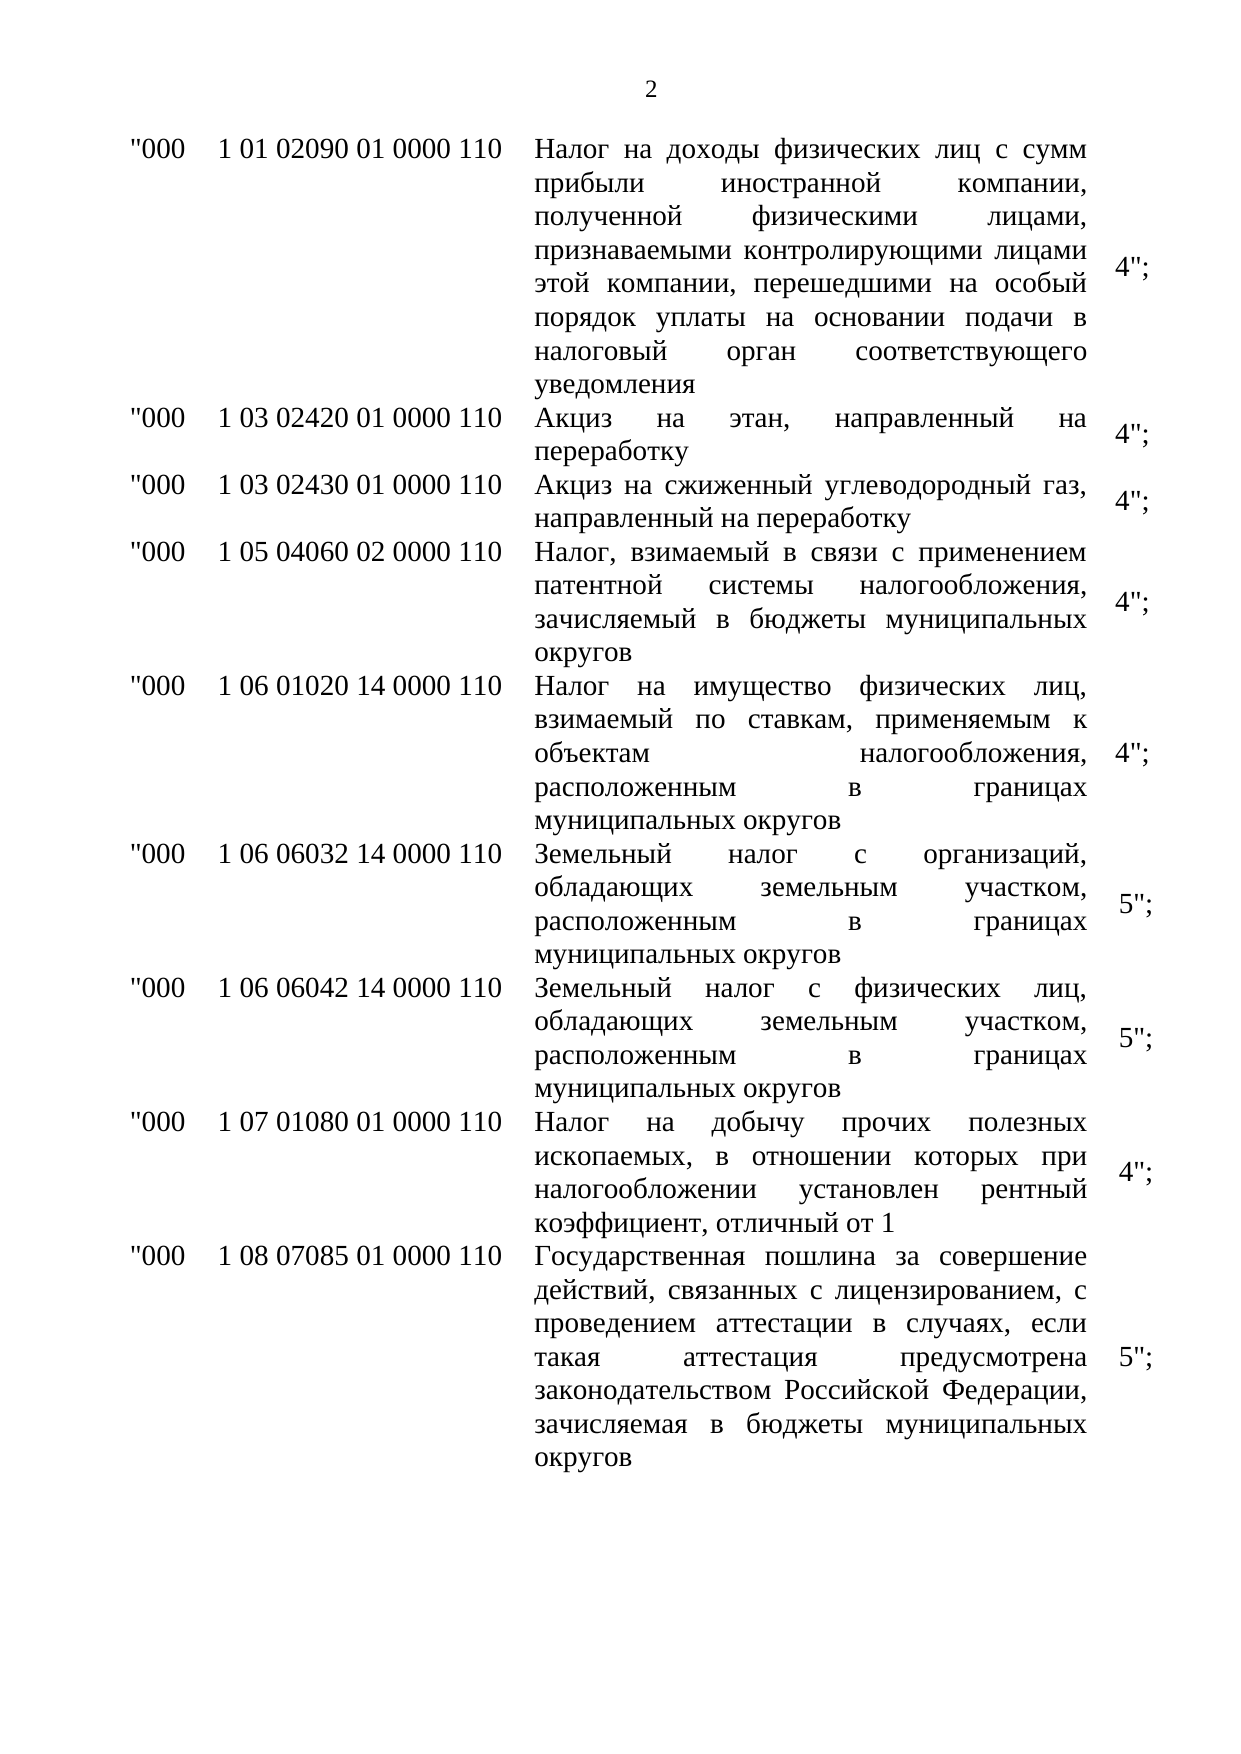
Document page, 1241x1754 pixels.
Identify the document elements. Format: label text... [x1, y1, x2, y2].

table_cell 5"; [1099, 970, 1173, 1104]
table_cell Акциз на этан, направленный на переработку [523, 400, 1099, 467]
table_cell "000 [118, 1238, 196, 1473]
table_cell Налог на доходы физических лиц с сумм прибыли иностранной компании, полученной физическими лицами, признаваемыми контролирующими лицами этой компании, перешедшими на особый порядок уплаты на основании подачи в налоговый орган соответствующего уведомления [523, 131, 1099, 400]
table_cell Налог на добычу прочих полезных ископаемых, в отношении которых при налогообложении установлен рентный коэффициент, отличный от 1 [523, 1104, 1099, 1238]
table_cell 1 03 02420 01 0000 110 [196, 400, 523, 467]
table_cell 4"; [1099, 668, 1173, 836]
table_cell 4"; [1099, 131, 1173, 400]
table_cell "000 [118, 668, 196, 836]
table_cell 5"; [1099, 1238, 1173, 1473]
table_cell 1 03 02430 01 0000 110 [196, 467, 523, 534]
table_cell 1 06 01020 14 0000 110 [196, 668, 523, 836]
table_cell 4"; [1099, 467, 1173, 534]
table_cell 5"; [1099, 836, 1173, 970]
table_cell "000 [118, 1104, 196, 1238]
table_cell Государственная пошлина за совершение действий, связанных с лицензированием, с проведением аттестации в случаях, если такая аттестация предусмотрена законодательством Российской Федерации, зачисляемая в бюджеты муниципальных округов [523, 1238, 1099, 1473]
table_cell 4"; [1099, 1104, 1173, 1238]
table_cell 1 06 06032 14 0000 110 [196, 836, 523, 970]
table_cell 1 08 07085 01 0000 110 [196, 1238, 523, 1473]
table_cell 1 06 06042 14 0000 110 [196, 970, 523, 1104]
table_cell Акциз на сжиженный углеводородный газ, направленный на переработку [523, 467, 1099, 534]
table_cell "000 [118, 400, 196, 467]
table_cell "000 [118, 131, 196, 400]
table_cell Налог на имущество физических лиц, взимаемый по ставкам, применяемым к объектам налогообложения, расположенным в границах муниципальных округов [523, 668, 1099, 836]
table_cell 1 01 02090 01 0000 110 [196, 131, 523, 400]
table_cell "000 [118, 970, 196, 1104]
table_cell 1 05 04060 02 0000 110 [196, 534, 523, 668]
table_cell Налог, взимаемый в связи с применением патентной системы налогообложения, зачисляемый в бюджеты муниципальных округов [523, 534, 1099, 668]
table_cell 4"; [1099, 534, 1173, 668]
table_cell Земельный налог с организаций, обладающих земельным участком, расположенным в границах муниципальных округов [523, 836, 1099, 970]
table_cell 1 07 01080 01 0000 110 [196, 1104, 523, 1238]
table_cell "000 [118, 467, 196, 534]
table_cell "000 [118, 836, 196, 970]
table_cell 4"; [1099, 400, 1173, 467]
table_cell Земельный налог с физических лиц, обладающих земельным участком, расположенным в границах муниципальных округов [523, 970, 1099, 1104]
table_cell "000 [118, 534, 196, 668]
